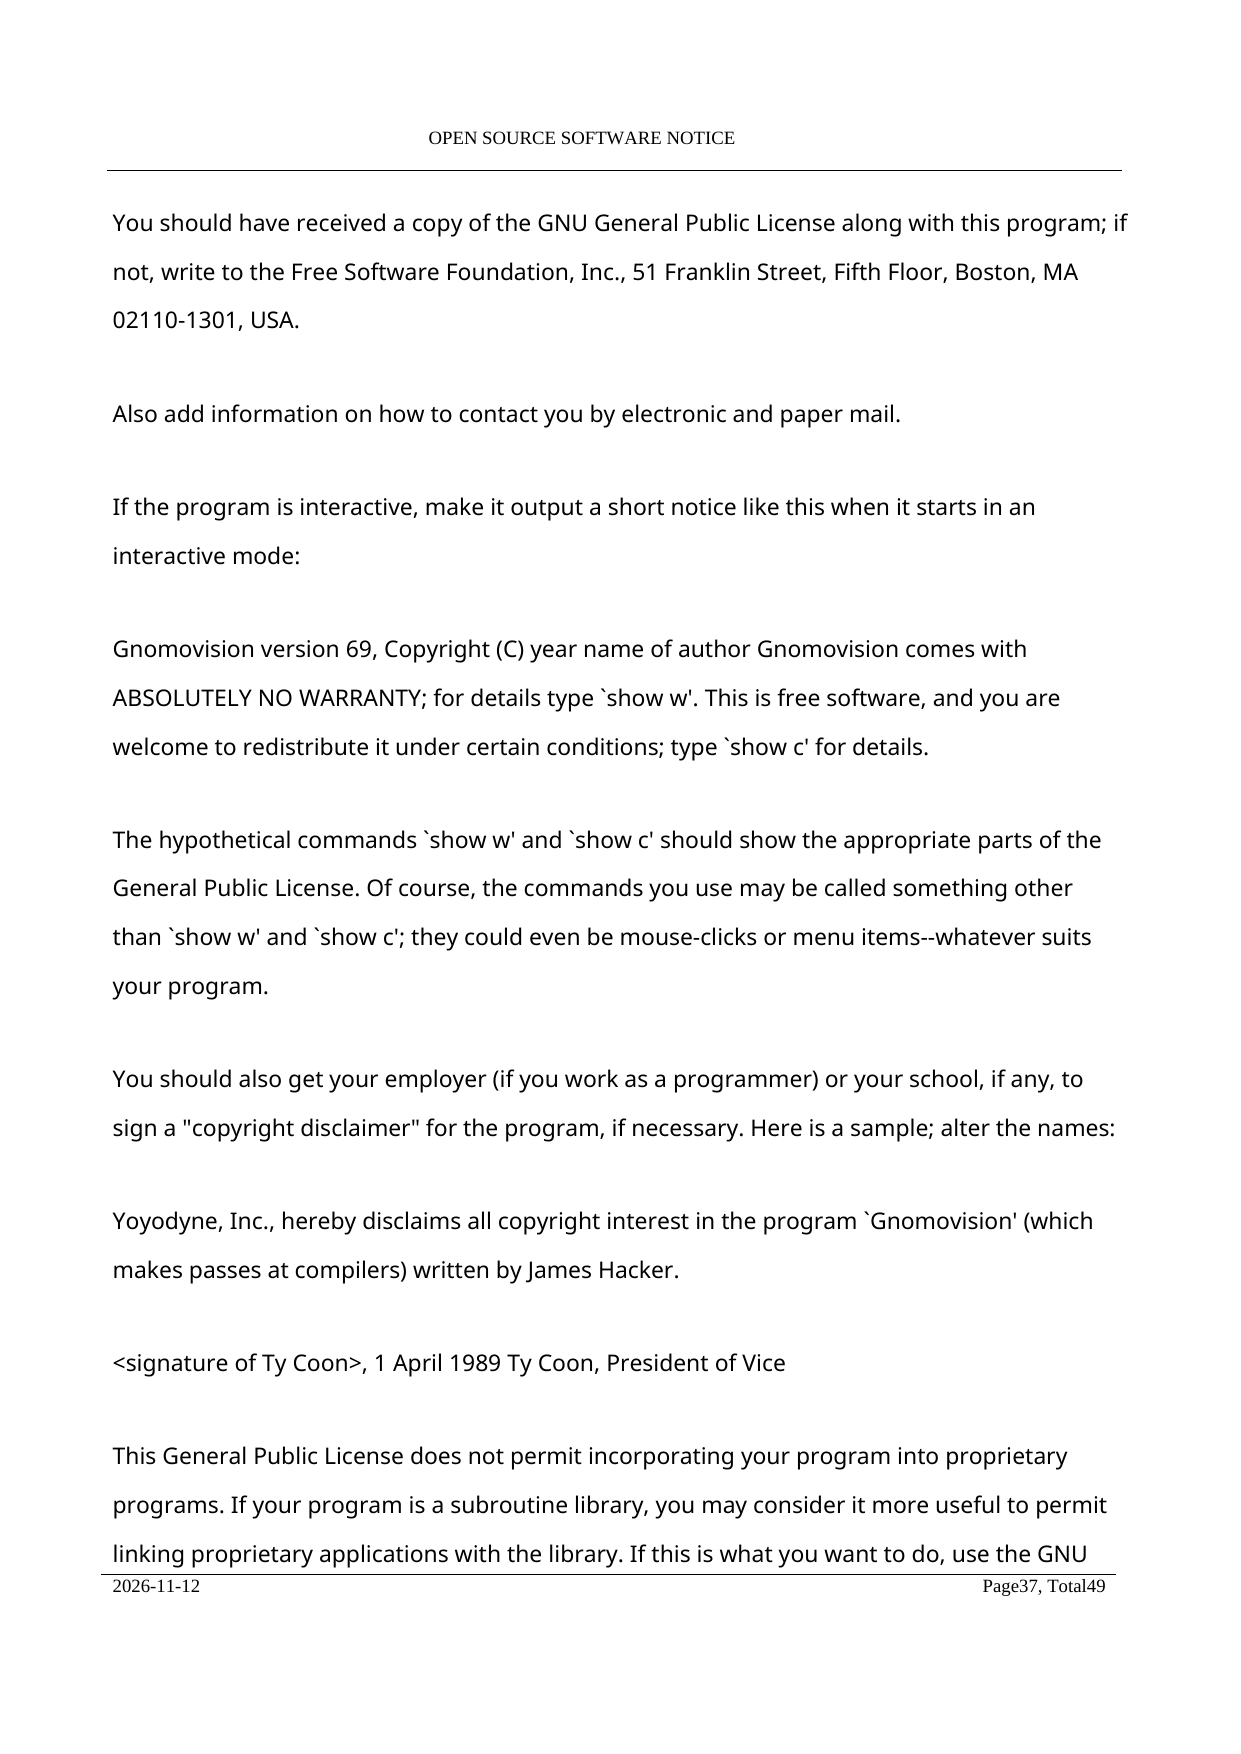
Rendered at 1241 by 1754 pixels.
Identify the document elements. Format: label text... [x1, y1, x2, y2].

text Gnomovision version 69, Copyright (C) year name of author Gnomovision comes with ABSOLUTELY NO WARRANTY; for details type `show w'. This is free software, and you are welcome to redistribute it under certain conditions; type `show c' for details. [112, 632, 1128, 762]
text You should also get your employer (if you work as a programmer) or your school, if any, to sign a "copyright disclaimer" for the program, if necessary. Here is a sample; alter the names: [112, 1062, 1128, 1144]
text You should have received a copy of the GNU General Public License along with this program; if not, write to the Free Software Foundation, Inc., 51 Franklin Street, Fifth Floor, Boston, MA 02110-1301, USA. [112, 206, 1128, 336]
text The hypothetical commands `show w' and `show c' should show the appropriate parts of the General Public License. Of course, the commands you use may be called something other than `show w' and `show c'; they could even be mouse-clicks or menu items--whatever suits your program. [112, 823, 1128, 1002]
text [112, 1440, 1128, 1570]
text If the program is interactive, make it output a short notice like this when it starts in an interactive mode: [112, 490, 1128, 572]
text Also add information on how to contact you by electronic and paper mail. [112, 397, 1128, 429]
text <signature of Ty Coon>, 1 April 1989 Ty Coon, President of Vice [112, 1346, 1128, 1379]
text Yoyodyne, Inc., hereby disclaims all copyright interest in the program `Gnomovision' (which makes passes at compilers) written by James Hacker. [112, 1204, 1128, 1286]
